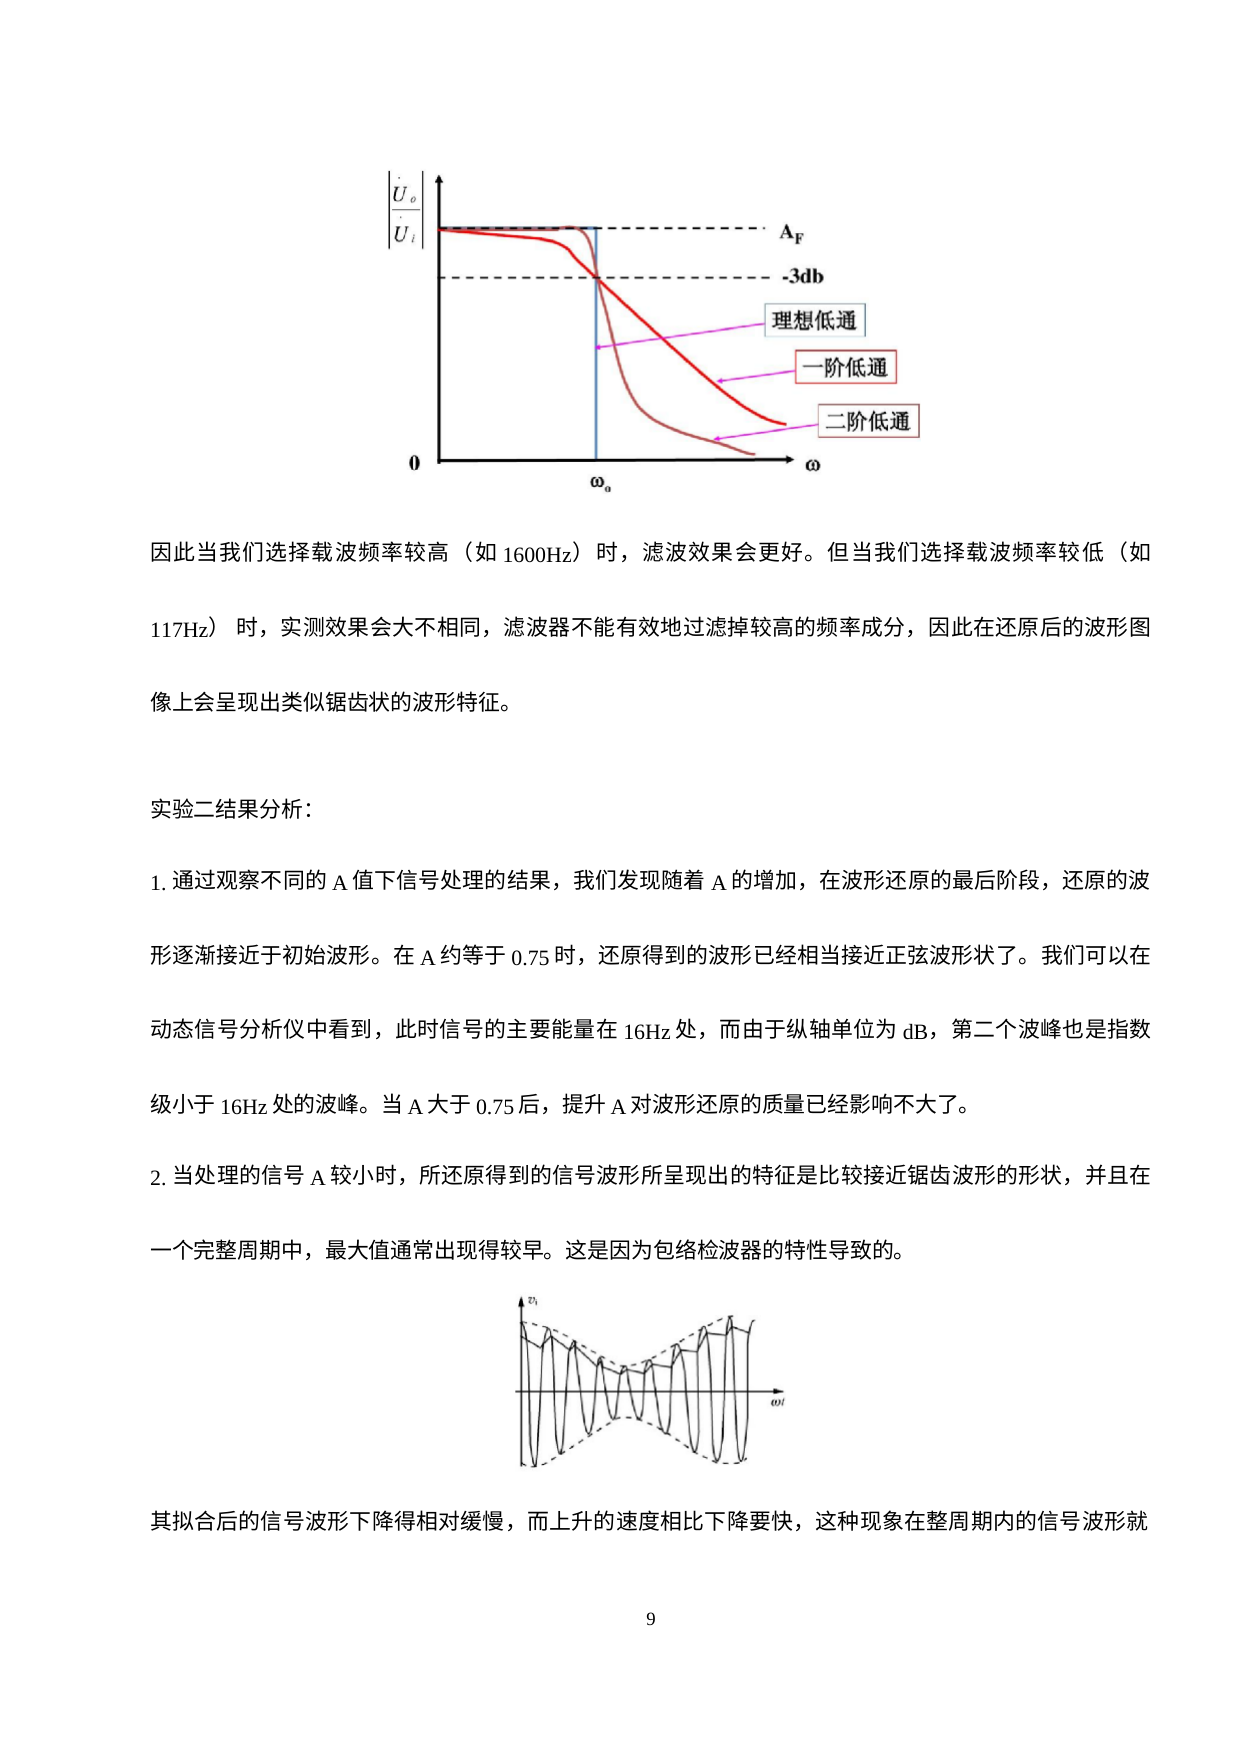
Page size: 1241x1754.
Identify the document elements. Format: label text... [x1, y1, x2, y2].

text 实验二结果分析： [150, 780, 1152, 845]
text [150, 1492, 1152, 1557]
text 1. 通过观察不同的A值下信号处理的结果，我们发现随着A的增加，在波形还原的最后阶段，还原的波形逐渐接近于初始波形。在A约等于0.75时，还原得到的波形已经相当接近正弦波形状了。我们可以在动态信号分析仪中看到，此时信号的主要能量在16Hz处，而由于纵轴单位为dB，第二个波峰也是指数级小于16Hz处的波峰。当A大于0.75后，提升A对波形还原的质量已经影响不大了。 [150, 851, 1152, 1140]
picture [380, 162, 921, 497]
text 2. 当处理的信号A较小时，所还原得到的信号波形所呈现出的特征是比较接近锯齿波形的形状，并且在一个完整周期中，最大值通常出现得较早。这是因为包络检波器的特性导致的。 [150, 1146, 1152, 1286]
picture [515, 1291, 787, 1477]
text 因此当我们选择载波频率较高（如1600Hz）时，滤波效果会更好。但当我们选择载波频率较低（如117Hz） 时，实测效果会大不相同，滤波器不能有效地过滤掉较高的频率成分，因此在还原后的波形图像上会呈现出类似锯齿状的波形特征。 [150, 523, 1152, 738]
